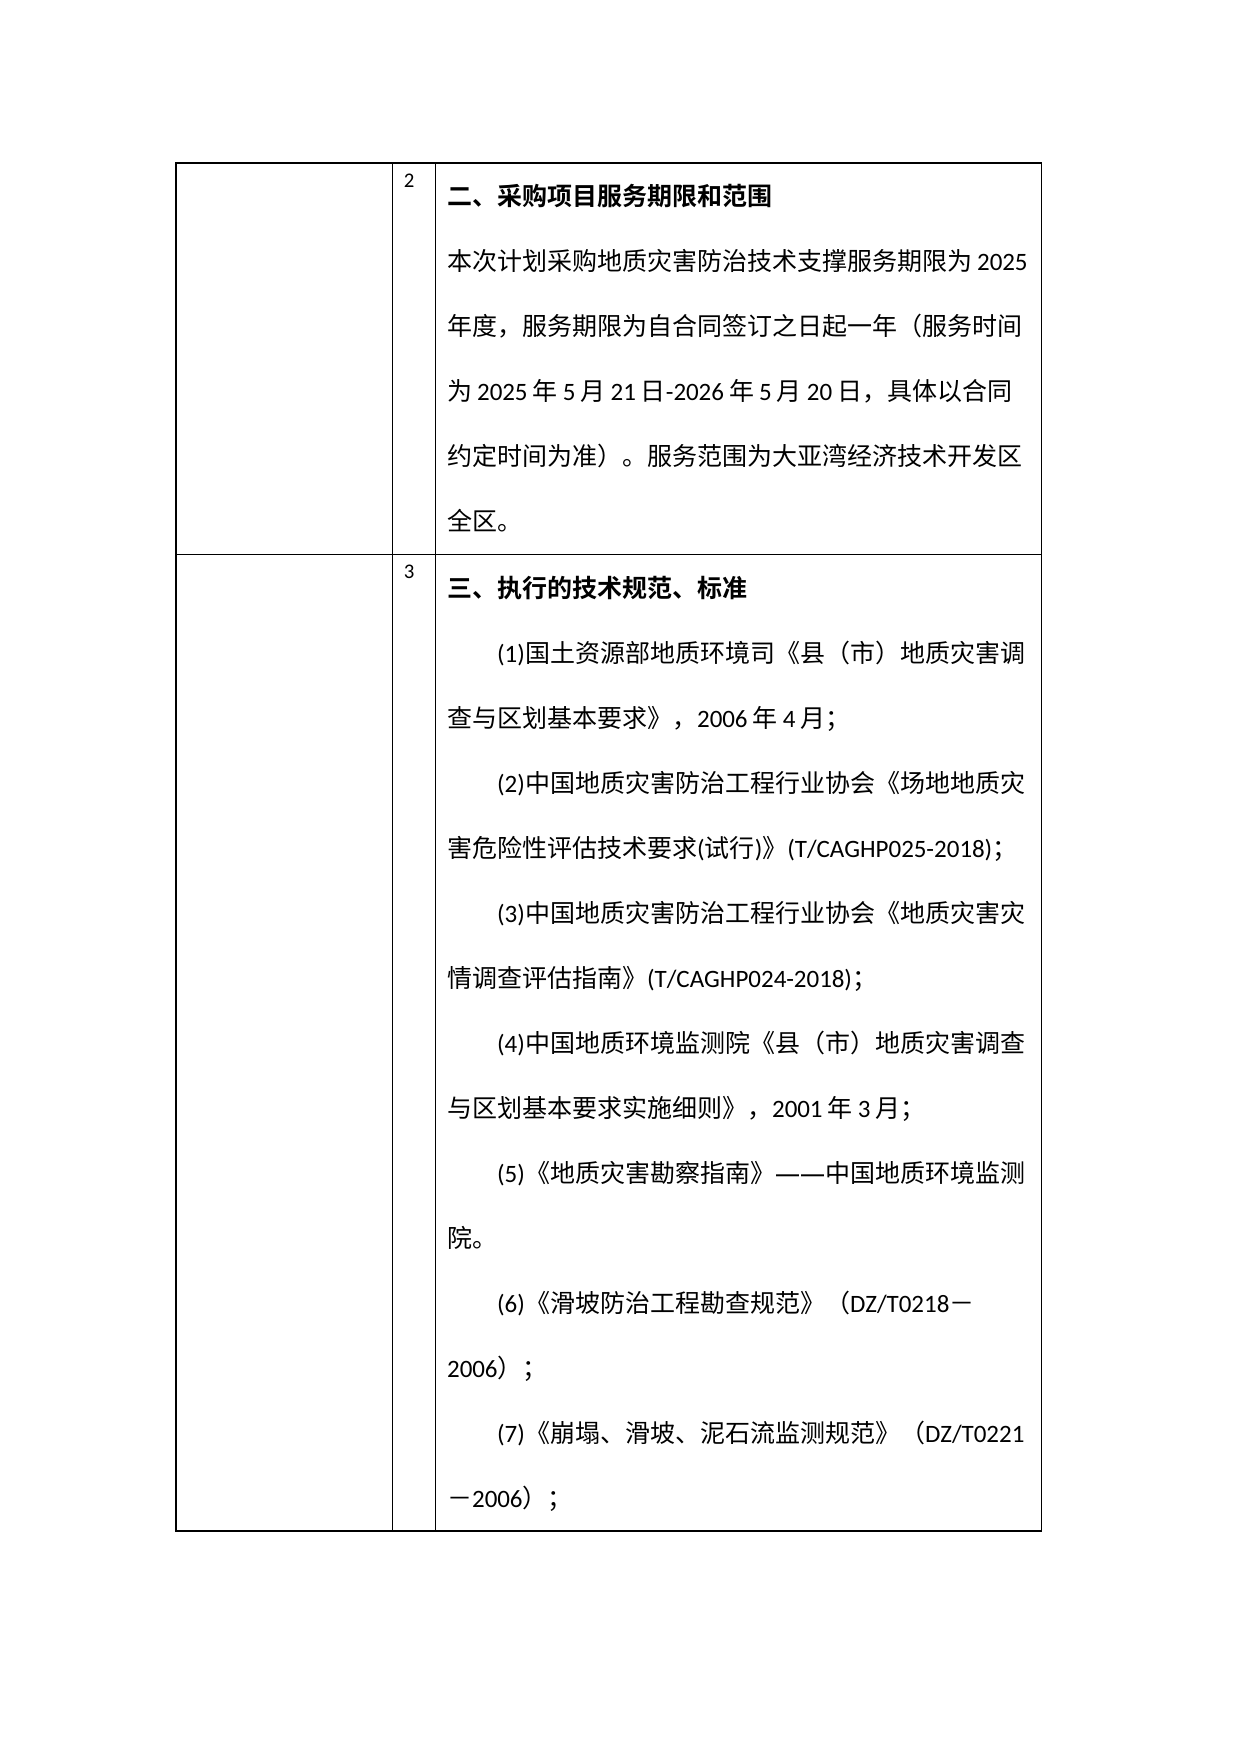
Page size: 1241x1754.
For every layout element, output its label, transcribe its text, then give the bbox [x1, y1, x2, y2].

table_cell [177, 164, 392, 553]
table_cell 3 [393, 555, 435, 1530]
table_cell 二、采购项目服务期限和范围 本次计划采购地质灾害防治技术支撑服务期限为2025年度，服务期限为自合同签订之日起一年（服务时间为2025年5月21日-2026年5月20日，具体以合同约定时间为准）。服务范围为大亚湾经济技术开发区全区。 [436, 164, 1041, 553]
table_cell 2 [393, 164, 435, 553]
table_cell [436, 555, 1041, 1530]
table_cell [177, 555, 392, 1530]
